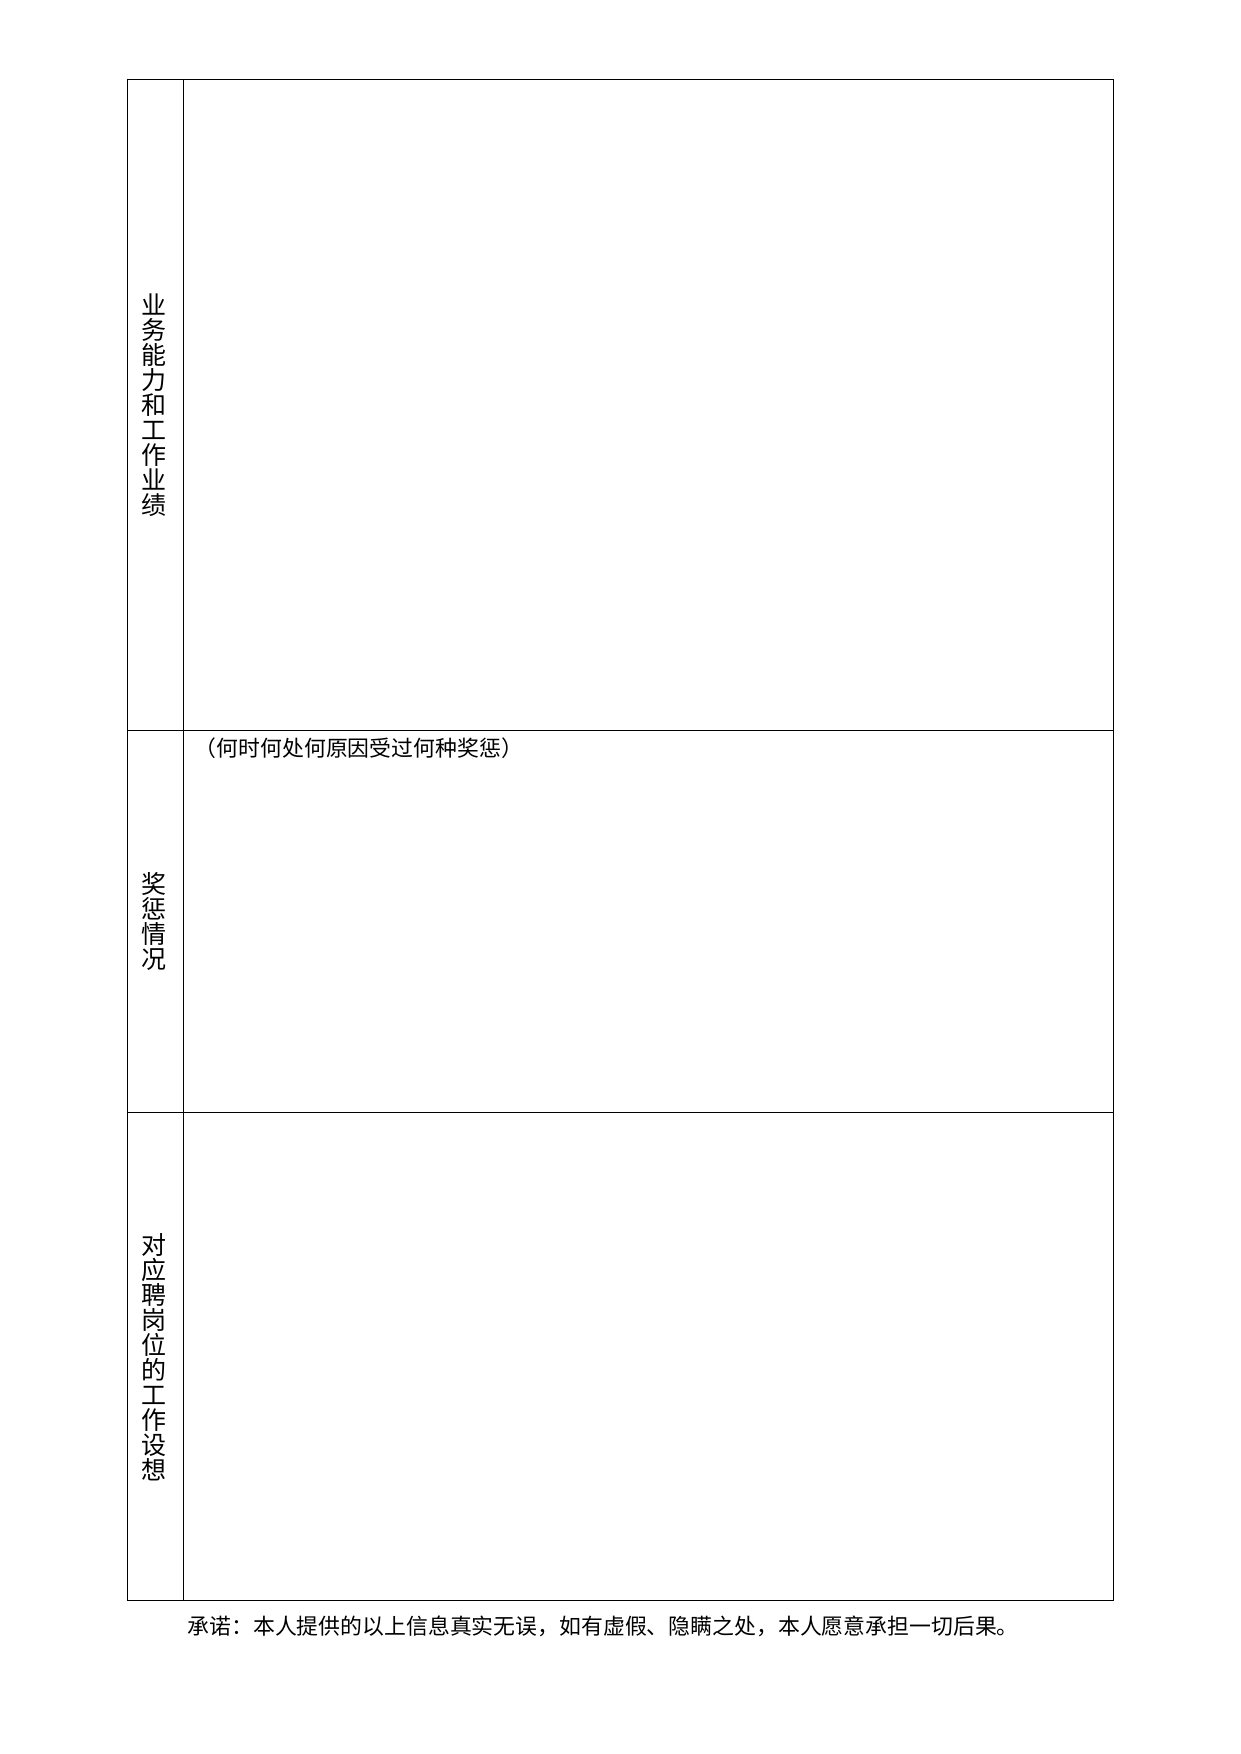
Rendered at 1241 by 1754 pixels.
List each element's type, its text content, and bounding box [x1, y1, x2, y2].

table_cell （何时何处何原因受过何种奖惩） [184, 731, 1113, 1112]
table_cell 对应聘岗位的工作设想 [128, 1113, 183, 1600]
table_header 业务能力和工作业绩 [128, 80, 183, 729]
table_cell [184, 1113, 1113, 1600]
table_header [184, 80, 1113, 729]
table_cell 奖惩情况 [128, 731, 183, 1112]
text 承诺：本人提供的以上信息真实无误，如有虚假、隐瞒之处，本人愿意承担一切后果。 [187, 1601, 1053, 1643]
